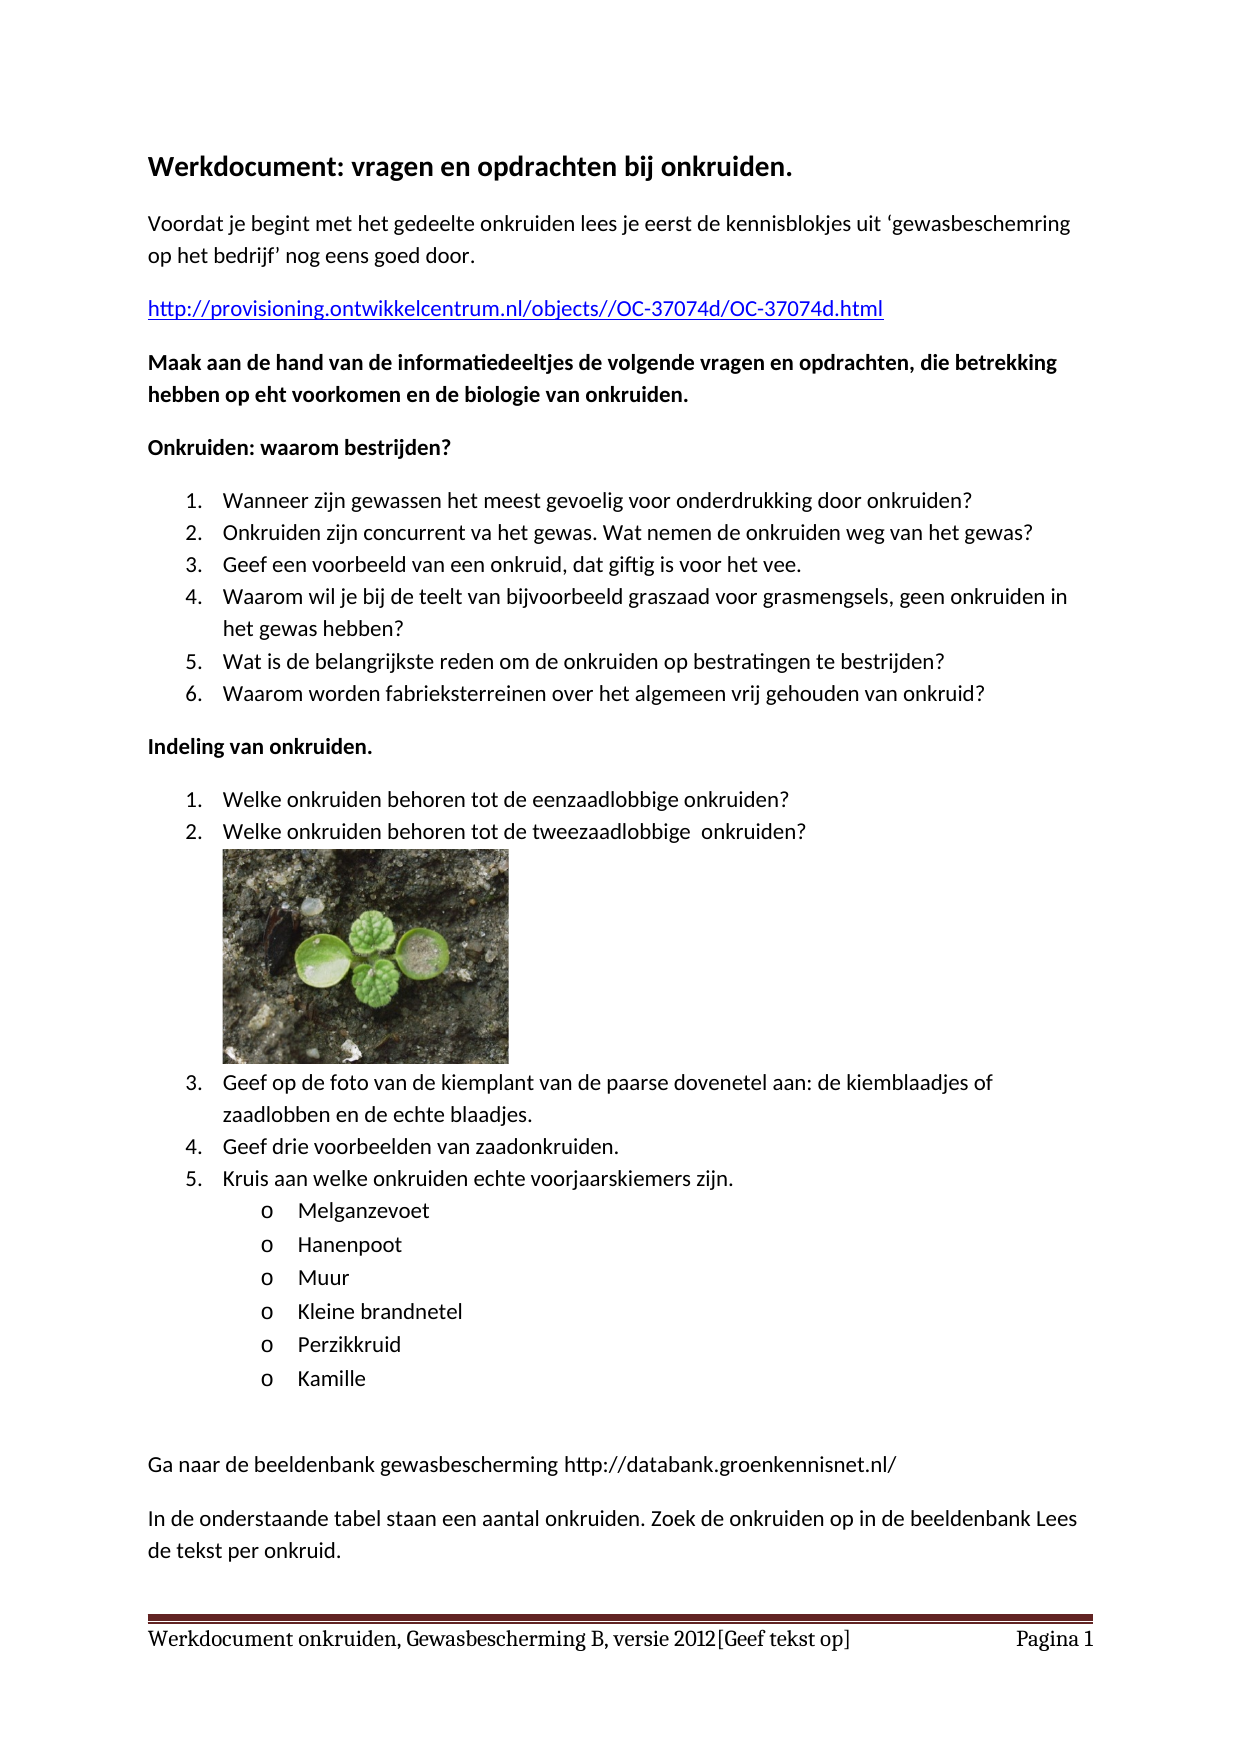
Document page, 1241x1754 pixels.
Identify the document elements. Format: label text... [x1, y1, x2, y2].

list Perzikkruid [260, 1331, 1093, 1360]
text Ga naar de beeldenbank gewasbescherming http://databank.groenkennisnet.nl/ [148, 1451, 1093, 1479]
text In de onderstaande tabel staan een aantal onkruiden. Zoek de onkruiden op in de beeldenbank Lees de tekst per onkruid. [148, 1504, 1093, 1564]
text Werkdocument: vragen en opdrachten bij onkruiden. [148, 148, 1093, 183]
text Voordat je begint met het gedeelte onkruiden lees je eerst de kennisblokjes uit ‘gewasbeschemring op het bedrijf’ nog eens goed door. [148, 209, 1093, 269]
list Hanenpoot [260, 1230, 1093, 1259]
list Kamille [260, 1364, 1093, 1393]
list Welke onkruiden behoren tot de eenzaadlobbige onkruiden? [185, 785, 1093, 813]
list Geef drie voorbeelden van zaadonkruiden. [185, 1132, 1093, 1160]
list Melganzevoet [260, 1196, 1093, 1226]
list Muur [260, 1263, 1093, 1293]
list Onkruiden zijn concurrent va het gewas. Wat nemen de onkruiden weg van het gewas? [185, 518, 1093, 546]
text http://provisioning.ontwikkelcentrum.nl/objects//OC-37074d/OC-37074d.html [148, 294, 1093, 323]
text Onkruiden: waarom bestrijden? [148, 433, 1093, 461]
picture [222, 849, 509, 1064]
text Indeling van onkruiden. [148, 732, 1093, 760]
list Geef op de foto van de kiemplant van de paarse dovenetel aan: de kiemblaadjes of zaadlobben en de echte blaadjes. [185, 1068, 1093, 1128]
list Kruis aan welke onkruiden echte voorjaarskiemers zijn. [185, 1164, 1093, 1192]
list Wanneer zijn gewassen het meest gevoelig voor onderdrukking door onkruiden? [185, 486, 1093, 514]
text Maak aan de hand van de informatiedeeltjes de volgende vragen en opdrachten, die betrekking hebben op eht voorkomen en de biologie van onkruiden. [148, 348, 1093, 408]
list Waarom wil je bij de teelt van bijvoorbeeld graszaad voor grasmengsels, geen onkruiden in het gewas hebben? [185, 582, 1093, 643]
list Wat is de belangrijkste reden om de onkruiden op bestratingen te bestrijden? [185, 647, 1093, 675]
list Kleine brandnetel [260, 1297, 1093, 1326]
list Welke onkruiden behoren tot de tweezaadlobbige onkruiden? [185, 817, 1093, 845]
list Geef een voorbeeld van een onkruid, dat giftig is voor het vee. [185, 550, 1093, 578]
list Waarom worden fabrieksterreinen over het algemeen vrij gehouden van onkruid? [185, 679, 1093, 707]
